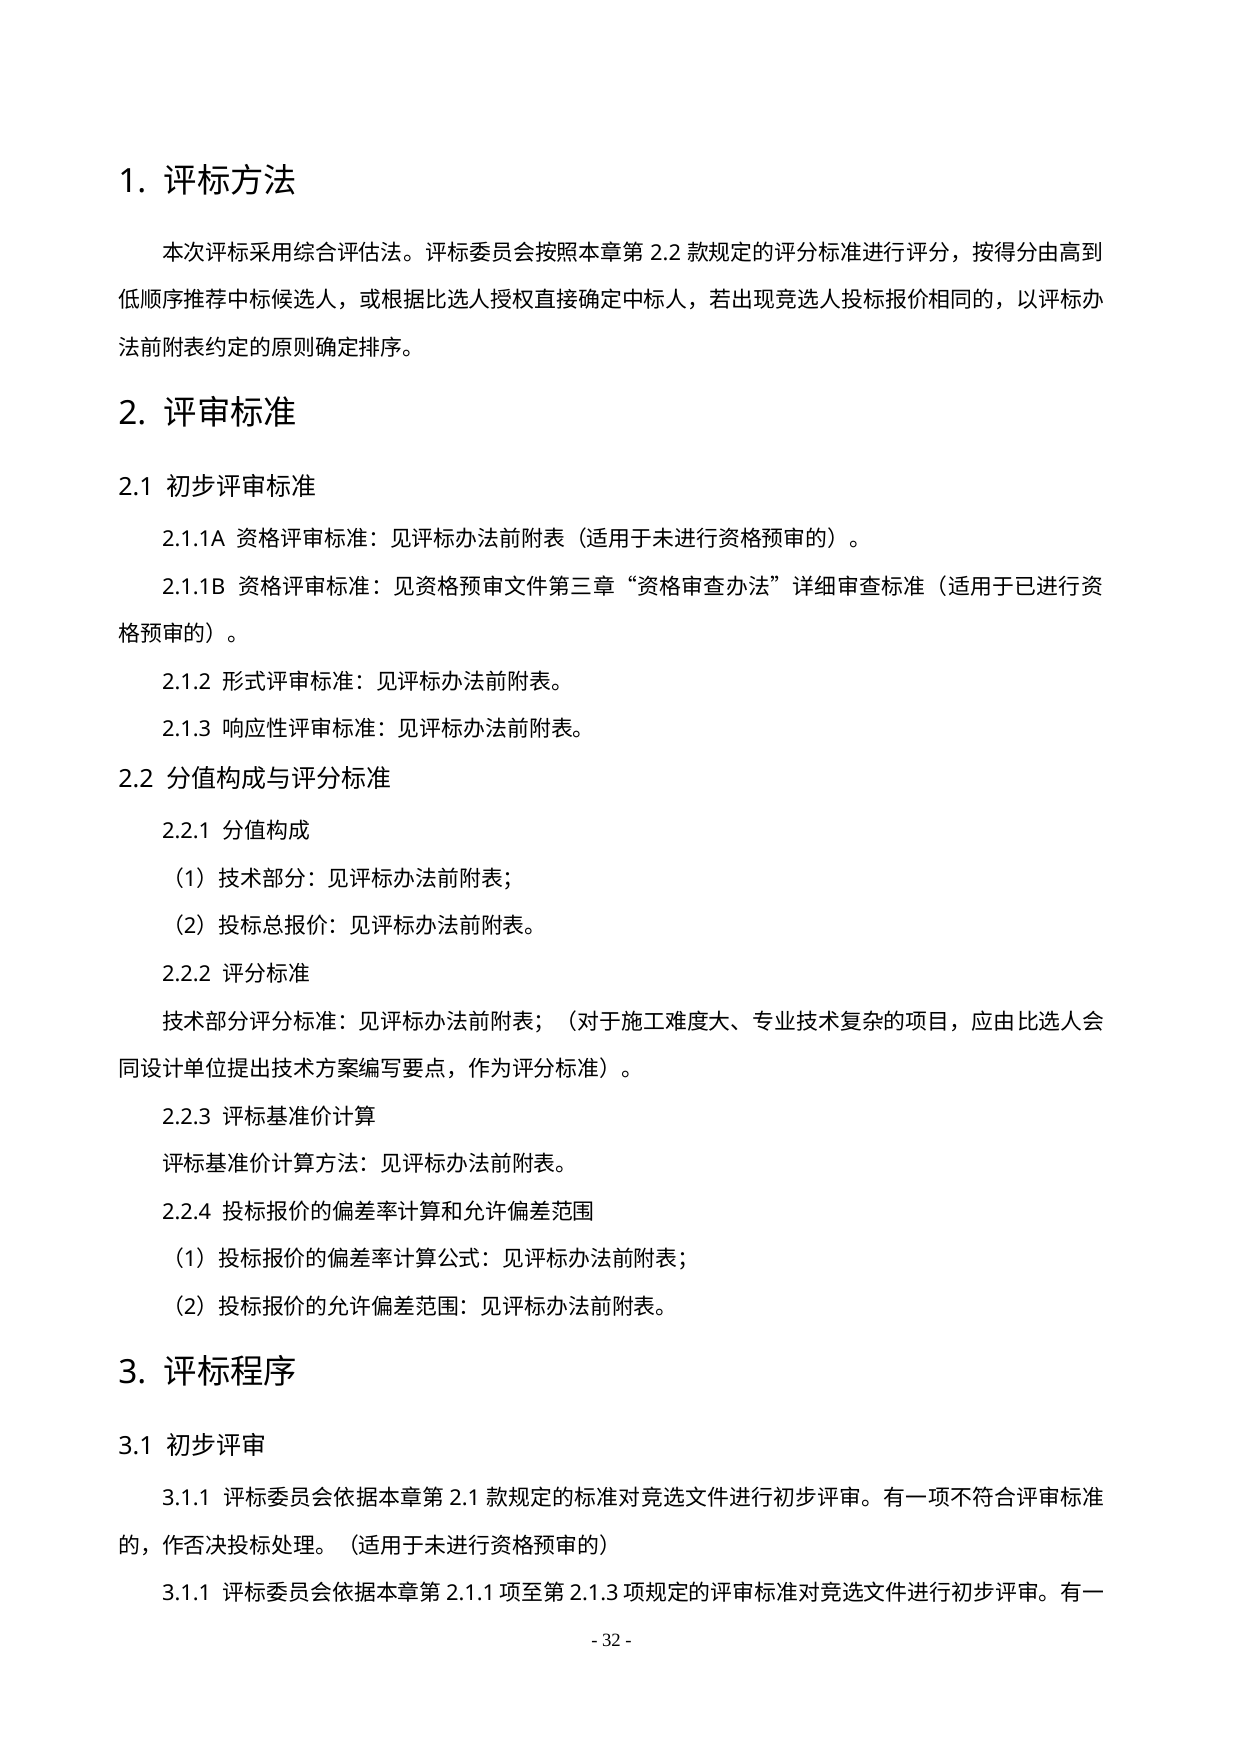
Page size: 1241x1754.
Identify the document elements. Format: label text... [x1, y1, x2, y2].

text （2）投标报价的允许偏差范围：见评标办法前附表。 [118, 1289, 1104, 1321]
text 2.2.2 评分标准 [118, 956, 1104, 988]
text 2.2.1 分值构成 [118, 813, 1104, 845]
text 2.1.2 形式评审标准：见评标办法前附表。 [118, 664, 1104, 696]
text 评标基准价计算方法：见评标办法前附表。 [118, 1146, 1104, 1178]
text 3.1.1 评标委员会依据本章第2.1.1项至第2.1.3项规定的评审标准对竞选文件进行初步评审。有一项不符合评审标准的，作否决投标处理。当竞选人资格预审申请文件的内容发生重大变化时，评标委员会依据本章第2.1.2项规定的标准对其更新资料进行评审。（适用于已进行资格预审的） [118, 1575, 1104, 1607]
text 技术部分评分标准：见评标办法前附表；（对于施工难度大、专业技术复杂的项目，应由比选人会同设计单位提出技术方案编写要点，作为评分标准）。 [118, 1004, 1104, 1083]
text 3.1.1 评标委员会依据本章第 2.1 款规定的标准对竞选文件进行初步评审。有一项不符合评审标准的，作否决投标处理。（适用于未进行资格预审的） [118, 1480, 1104, 1559]
text 2.1.1B 资格评审标准：见资格预审文件第三章“资格审查办法”详细审查标准（适用于已进行资格预审的）。 [118, 569, 1104, 648]
text 2.2.4 投标报价的偏差率计算和允许偏差范围 [118, 1194, 1104, 1226]
subtitle 1. 评标方法 [118, 146, 1104, 211]
text 2.2.3 评标基准价计算 [118, 1099, 1104, 1131]
text （2）投标总报价：见评标办法前附表。 [118, 908, 1104, 940]
text （1）技术部分：见评标办法前附表； [118, 861, 1104, 893]
subtitle 2.1 初步评审标准 [118, 467, 1104, 503]
text 2.1.3 响应性评审标准：见评标办法前附表。 [118, 711, 1104, 743]
subtitle 2. 评审标准 [118, 377, 1104, 442]
text （1）投标报价的偏差率计算公式：见评标办法前附表； [118, 1241, 1104, 1273]
text 本次评标采用综合评估法。评标委员会按照本章第 2.2 款规定的评分标准进行评分，按得分由高到低顺序推荐中标候选人，或根据比选人授权直接确定中标人，若出现竞选人投标报价相同的，以评标办法前附表约定的原则确定排序。 [118, 235, 1104, 362]
subtitle 2.2 分值构成与评分标准 [118, 759, 1104, 795]
text 2.1.1A 资格评审标准：见评标办法前附表（适用于未进行资格预审的）。 [118, 521, 1104, 553]
subtitle 3.1 初步评审 [118, 1426, 1104, 1462]
subtitle 3. 评标程序 [118, 1337, 1104, 1402]
